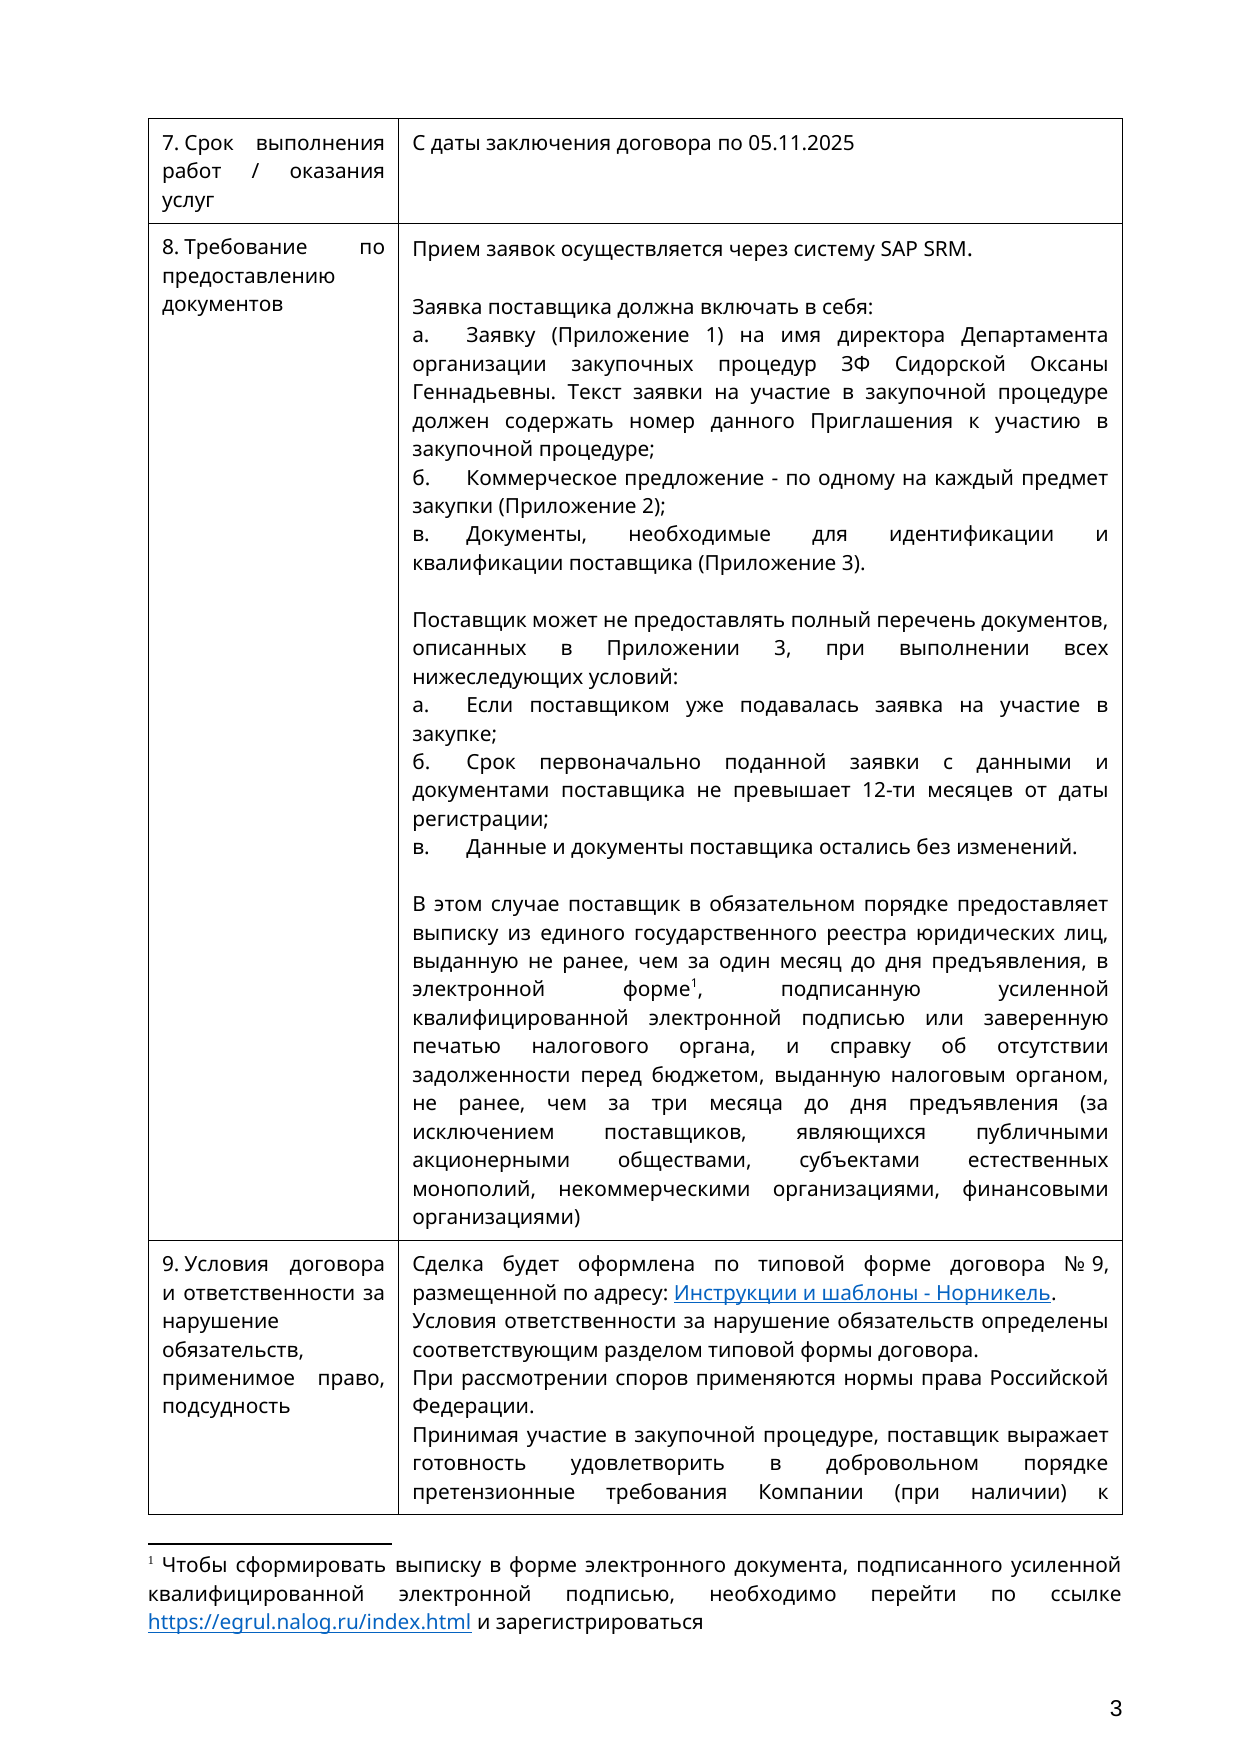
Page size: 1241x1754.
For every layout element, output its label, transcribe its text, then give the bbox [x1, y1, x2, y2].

table_cell C даты заключения договора по 05.11.2025 [399, 119, 1122, 222]
table_cell Требование по предоставлению документов [149, 224, 398, 1239]
table_cell Срок выполнения работ / оказания услуг [149, 119, 398, 222]
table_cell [149, 1241, 398, 1514]
table_cell Прием заявок осуществляется через систему SAP SRM. Заявка поставщика должна включать в себя: Заявку (Приложение 1) на имя директора Департамента организации закупочных процедур ЗФ Сидорской Оксаны Геннадьевны. Текст заявки на участие в закупочной процедуре должен содержать номер данного Приглашения к участию в закупочной процедуре; Коммерческое предложение - по одному на каждый предмет закупки (Приложение 2); Документы, необходимые для идентификации и квалификации поставщика (Приложение 3). Поставщик может не предоставлять полный перечень документов, описанных в Приложении 3, при выполнении всех нижеследующих условий: Если поставщиком уже подавалась заявка на участие в закупке; Срок первоначально поданной заявки с данными и документами поставщика не превышает 12-ти месяцев от даты регистрации; Данные и документы поставщика остались без изменений. В этом случае поставщик в обязательном порядке предоставляет выписку из единого государственного реестра юридических лиц, выданную не ранее, чем за один месяц до дня предъявления, в электронной форме, подписанную усиленной квалифицированной электронной подписью или заверенную печатью налогового органа, и справку об отсутствии задолженности перед бюджетом, выданную налоговым органом, не ранее, чем за три месяца до дня предъявления (за исключением поставщиков, являющихся публичными акционерными обществами, субъектами естественных монополий, некоммерческими организациями, финансовыми организациями) [399, 224, 1122, 1239]
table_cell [399, 1241, 1122, 1514]
